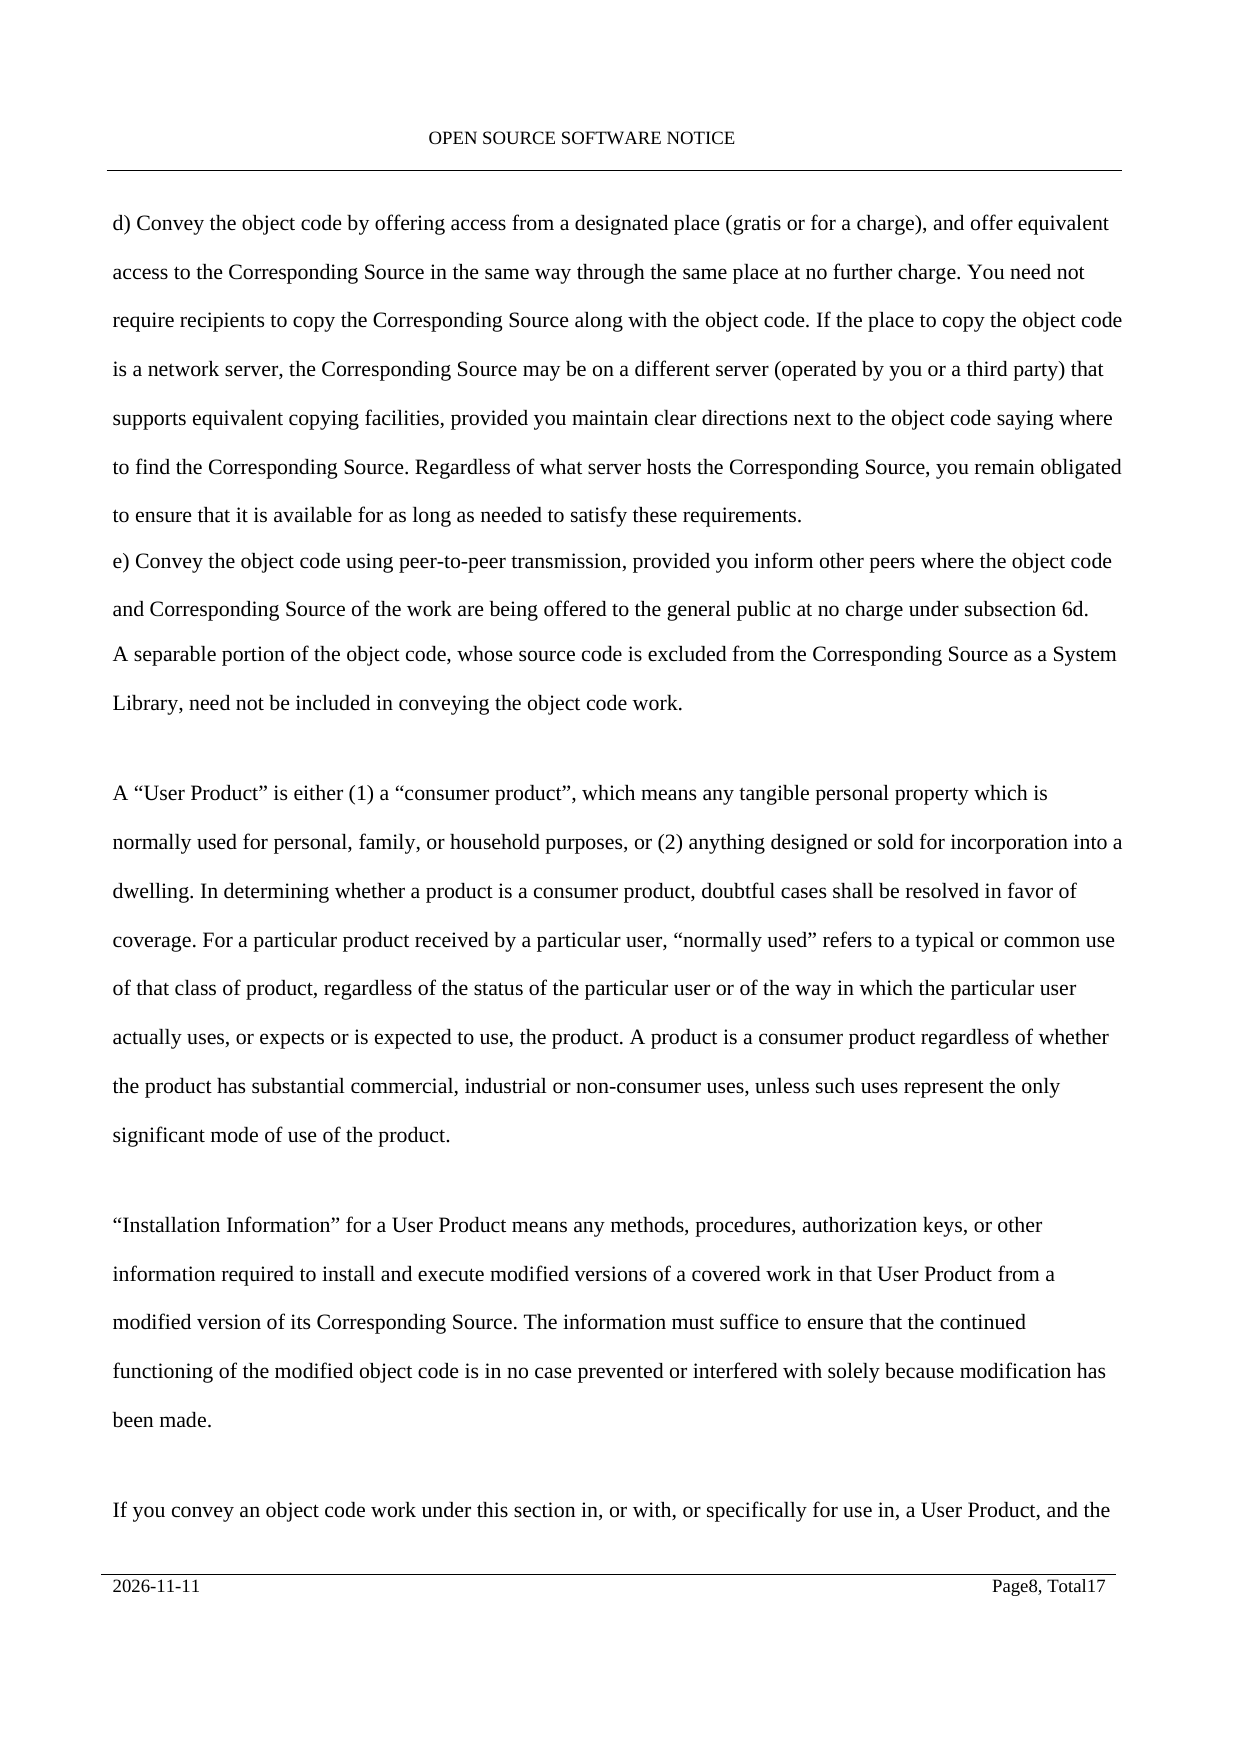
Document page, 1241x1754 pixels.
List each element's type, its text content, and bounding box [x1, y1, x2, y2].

text d) Convey the object code by offering access from a designated place (gratis or for a charge), and offer equivalent access to the Corresponding Source in the same way through the same place at no further charge. You need not require recipients to copy the Corresponding Source along with the object code. If the place to copy the object code is a network server, the Corresponding Source may be on a different server (operated by you or a third party) that supports equivalent copying facilities, provided you maintain clear directions next to the object code saying where to find the Corresponding Source. Regardless of what server hosts the Corresponding Source, you remain obligated to ensure that it is available for as long as needed to satisfy these requirements. [112, 206, 1128, 531]
text A “User Product” is either (1) a “consumer product”, which means any tangible personal property which is normally used for personal, family, or household purposes, or (2) anything designed or sold for incorporation into a dwelling. In determining whether a product is a consumer product, doubtful cases shall be resolved in favor of coverage. For a particular product received by a particular user, “normally used” refers to a typical or common use of that class of product, regardless of the status of the particular user or of the way in which the particular user actually uses, or expects or is expected to use, the product. A product is a consumer product regardless of whether the product has substantial commercial, industrial or non-consumer uses, unless such uses represent the only significant mode of use of the product. [112, 777, 1128, 1151]
text A separable portion of the object code, whose source code is excluded from the Corresponding Source as a System Library, need not be included in conveying the object code work. [112, 638, 1128, 719]
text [112, 1493, 1128, 1526]
text e) Convey the object code using peer-to-peer transmission, provided you inform other peers where the object code and Corresponding Source of the work are being offered to the general public at no charge under subsection 6d. [112, 544, 1128, 625]
text “Installation Information” for a User Product means any methods, procedures, authorization keys, or other information required to install and execute modified versions of a covered work in that User Product from a modified version of its Corresponding Source. The information must suffice to ensure that the continued functioning of the modified object code is in no case prevented or interfered with solely because modification has been made. [112, 1208, 1128, 1436]
